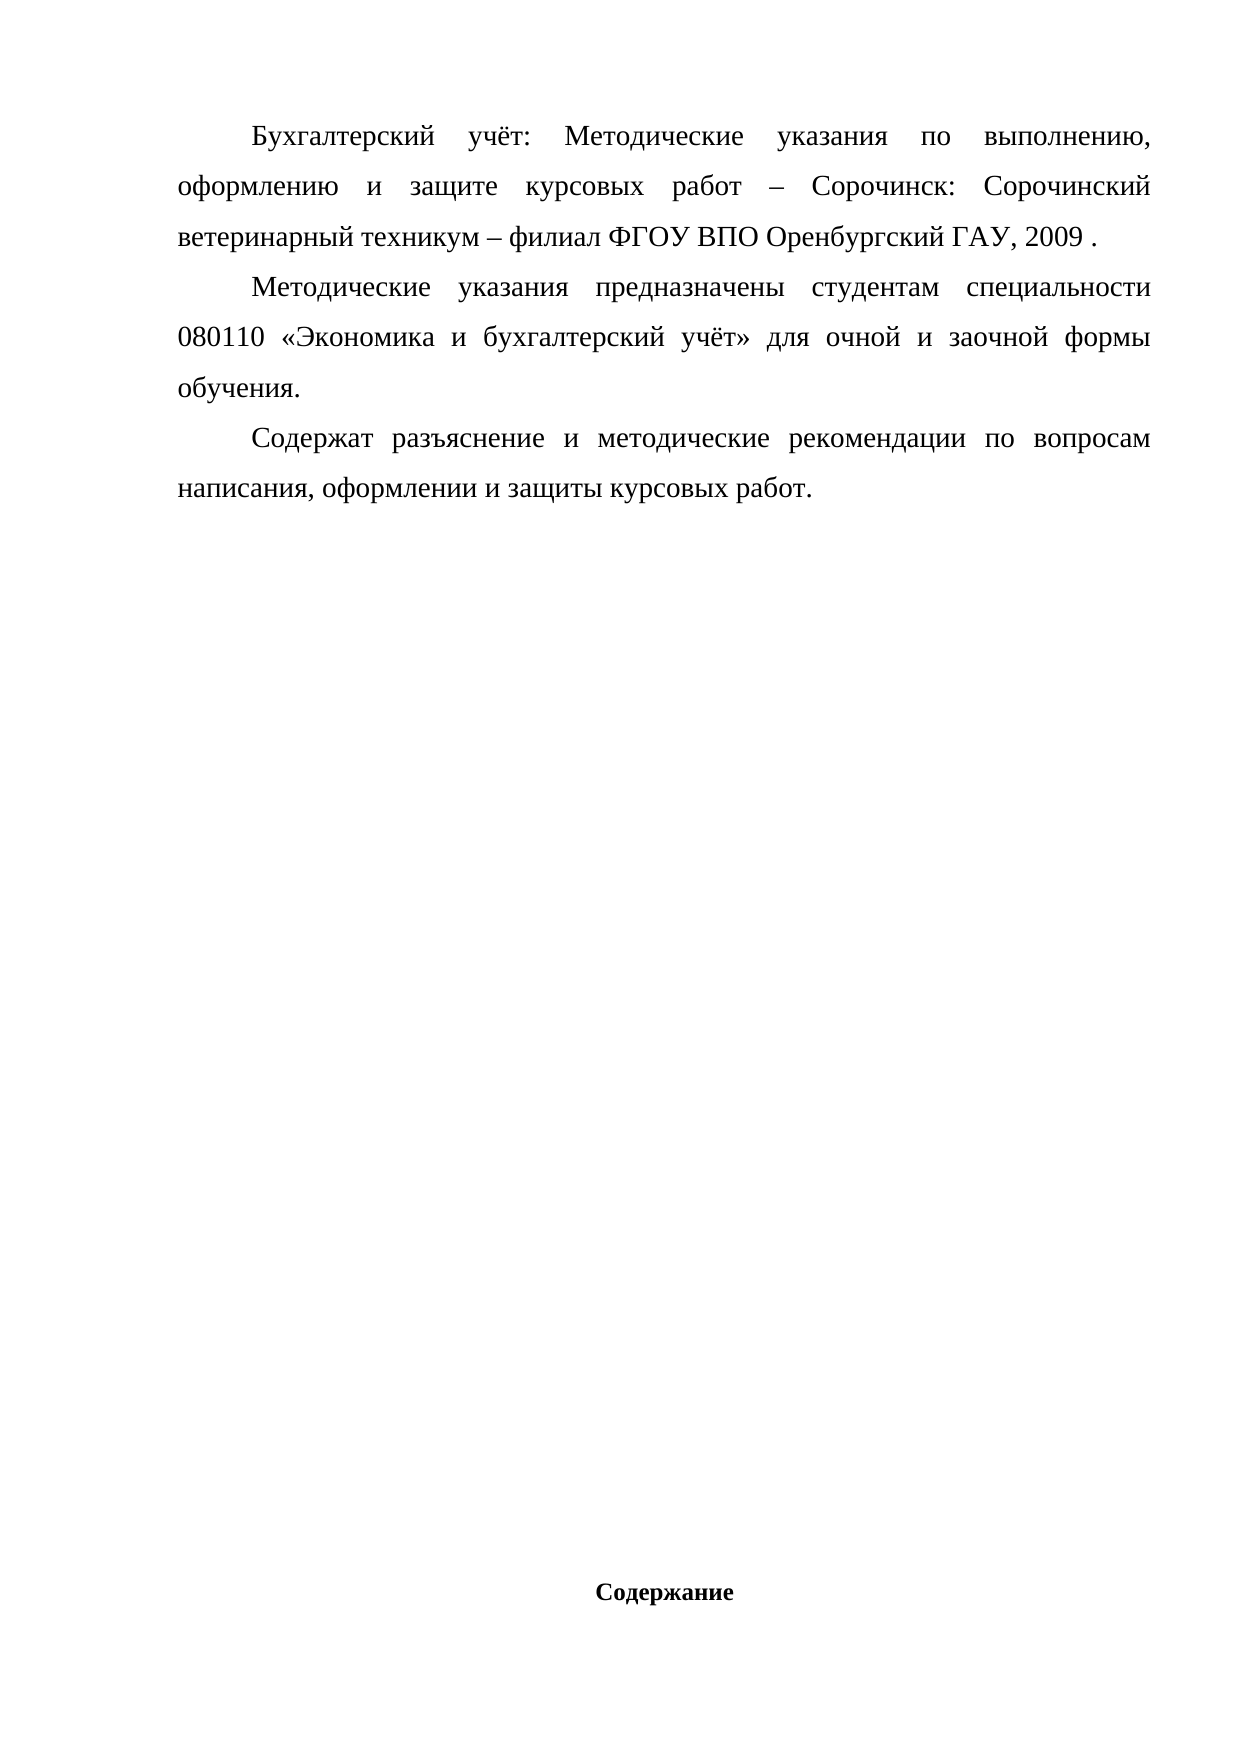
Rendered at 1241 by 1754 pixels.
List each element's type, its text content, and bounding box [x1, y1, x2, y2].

text Содержат разъяснение и методические рекомендации по вопросам написания, оформлении и защиты курсовых работ. [177, 420, 1152, 504]
text Бухгалтерский учёт: Методические указания по выполнению, оформлению и защите курсовых работ – Сорочинск: Сорочинский ветеринарный техникум – филиал ФГОУ ВПО Оренбургский ГАУ, 2009 . [177, 118, 1152, 252]
text Методические указания предназначены студентам специальности 080110 «Экономика и бухгалтерский учёт» для очной и заочной формы обучения. [177, 269, 1152, 403]
text Содержание [177, 1577, 1152, 1606]
